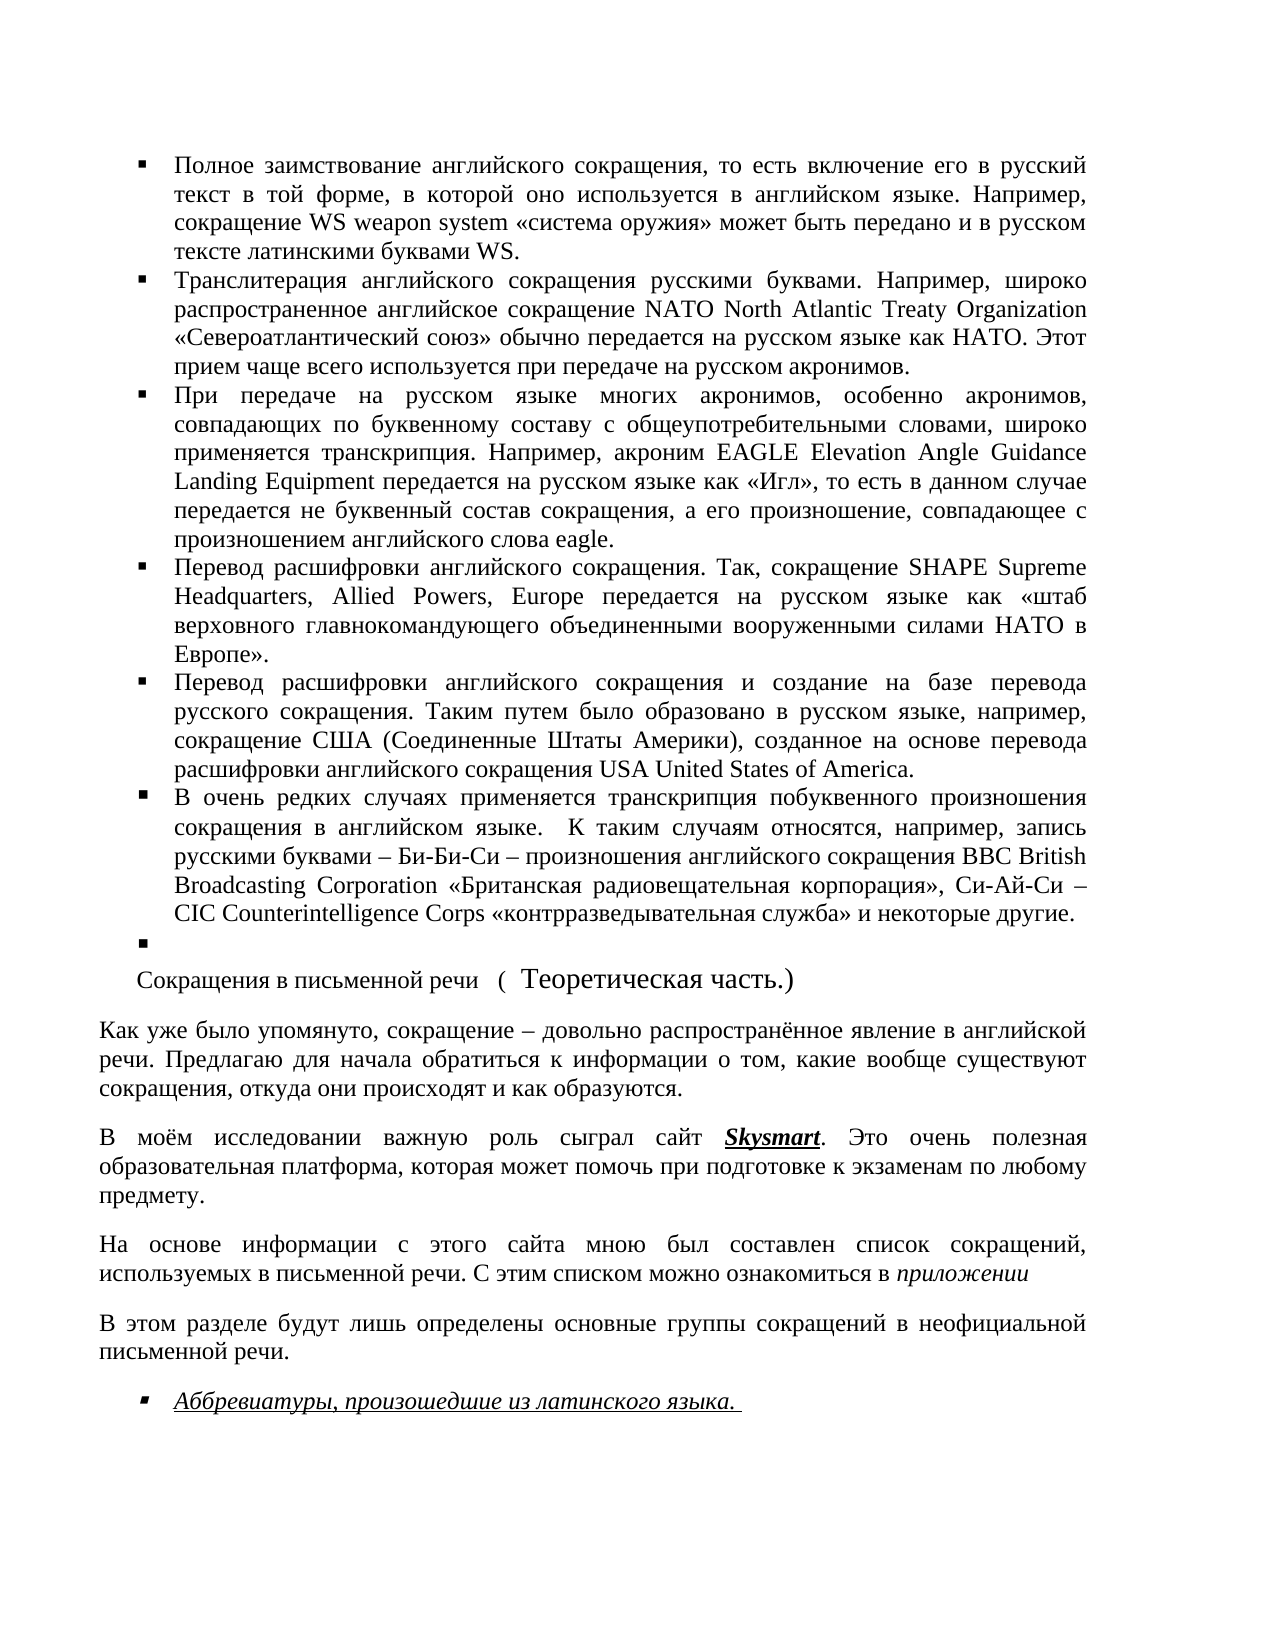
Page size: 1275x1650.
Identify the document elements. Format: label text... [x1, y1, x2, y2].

text В моём исследовании важную роль сыграл сайт Skysmart. Это очень полезная образовательная платформа, которая может помочь при подготовке к экзаменам по любому предмету. [99, 1122, 1088, 1208]
list Перевод расшифровки английского сокращения. Так, сокращение SHAPE Supreme Headquarters, Allied Powers, Europe передается на русском языке как «штаб верховного главнокомандующего объединенными вооруженными силами НАТО в Европе». [136, 552, 1088, 667]
list Полное заимствование английского сокращения, то есть включение его в русский текст в той форме, в которой оно используется в английском языке. Например, сокращение WS weapon system «система оружия» может быть передано и в русском тексте латинскими буквами WS. [136, 150, 1088, 265]
list Сокращения в письменной речи ( Теоретическая часть.) [136, 961, 1088, 994]
list При передаче на русском языке многих акронимов, особенно акронимов, совпадающих по буквенному составу с общеупотребительными словами, широко применяется транскрипция. Например, акроним EAGLE Elevation Angle Guidance Landing Equipment передается на русском языке как «Игл», то есть в данном случае передается не буквенный состав сокращения, а его произношение, совпадающее с произношением английского слова eagle. [136, 380, 1088, 552]
list Транслитерация английского сокращения русскими буквами. Например, широко распространенное английское сокращение NATO North Atlantic Treaty Organization «Североатлантический союз» обычно передается на русском языке как НАТО. Этот прием чаще всего используется при передаче на русском акронимов. [136, 265, 1088, 380]
text Как уже было упомянуто, сокращение – довольно распространённое явление в английской речи. Предлагаю для начала обратиться к информации о том, какие вообще существуют сокращения, откуда они происходят и как образуются. [99, 1015, 1088, 1101]
list В очень редких случаях применяется транскрипция побуквенного произношения сокращения в английском языке. К таким случаям относятся, например, запись русскими буквами – Би-Би-Си – произношения английского сокращения ВВС British Broadcasting Corporation «Британская радиовещательная корпорация», Си-Ай-Си – CIC Counterintelligence Corps «контрразведывательная служба» и некоторые другие. [136, 782, 1088, 927]
text На основе информации с этого сайта мною был составлен список сокращений, используемых в письменной речи. С этим списком можно ознакомиться в приложении [99, 1229, 1088, 1287]
list Перевод расшифровки английского сокращения и создание на базе перевода русского сокращения. Таким путем было образовано в русском языке, например, сокращение США (Соединенные Штаты Америки), созданное на основе перевода расшифровки английского сокращения USA United States of America. [136, 667, 1088, 782]
list Аббревиатуры, произошедшие из латинского языка. [136, 1386, 1088, 1415]
text В этом разделе будут лишь определены основные группы сокращений в неофициальной письменной речи. [99, 1308, 1088, 1365]
